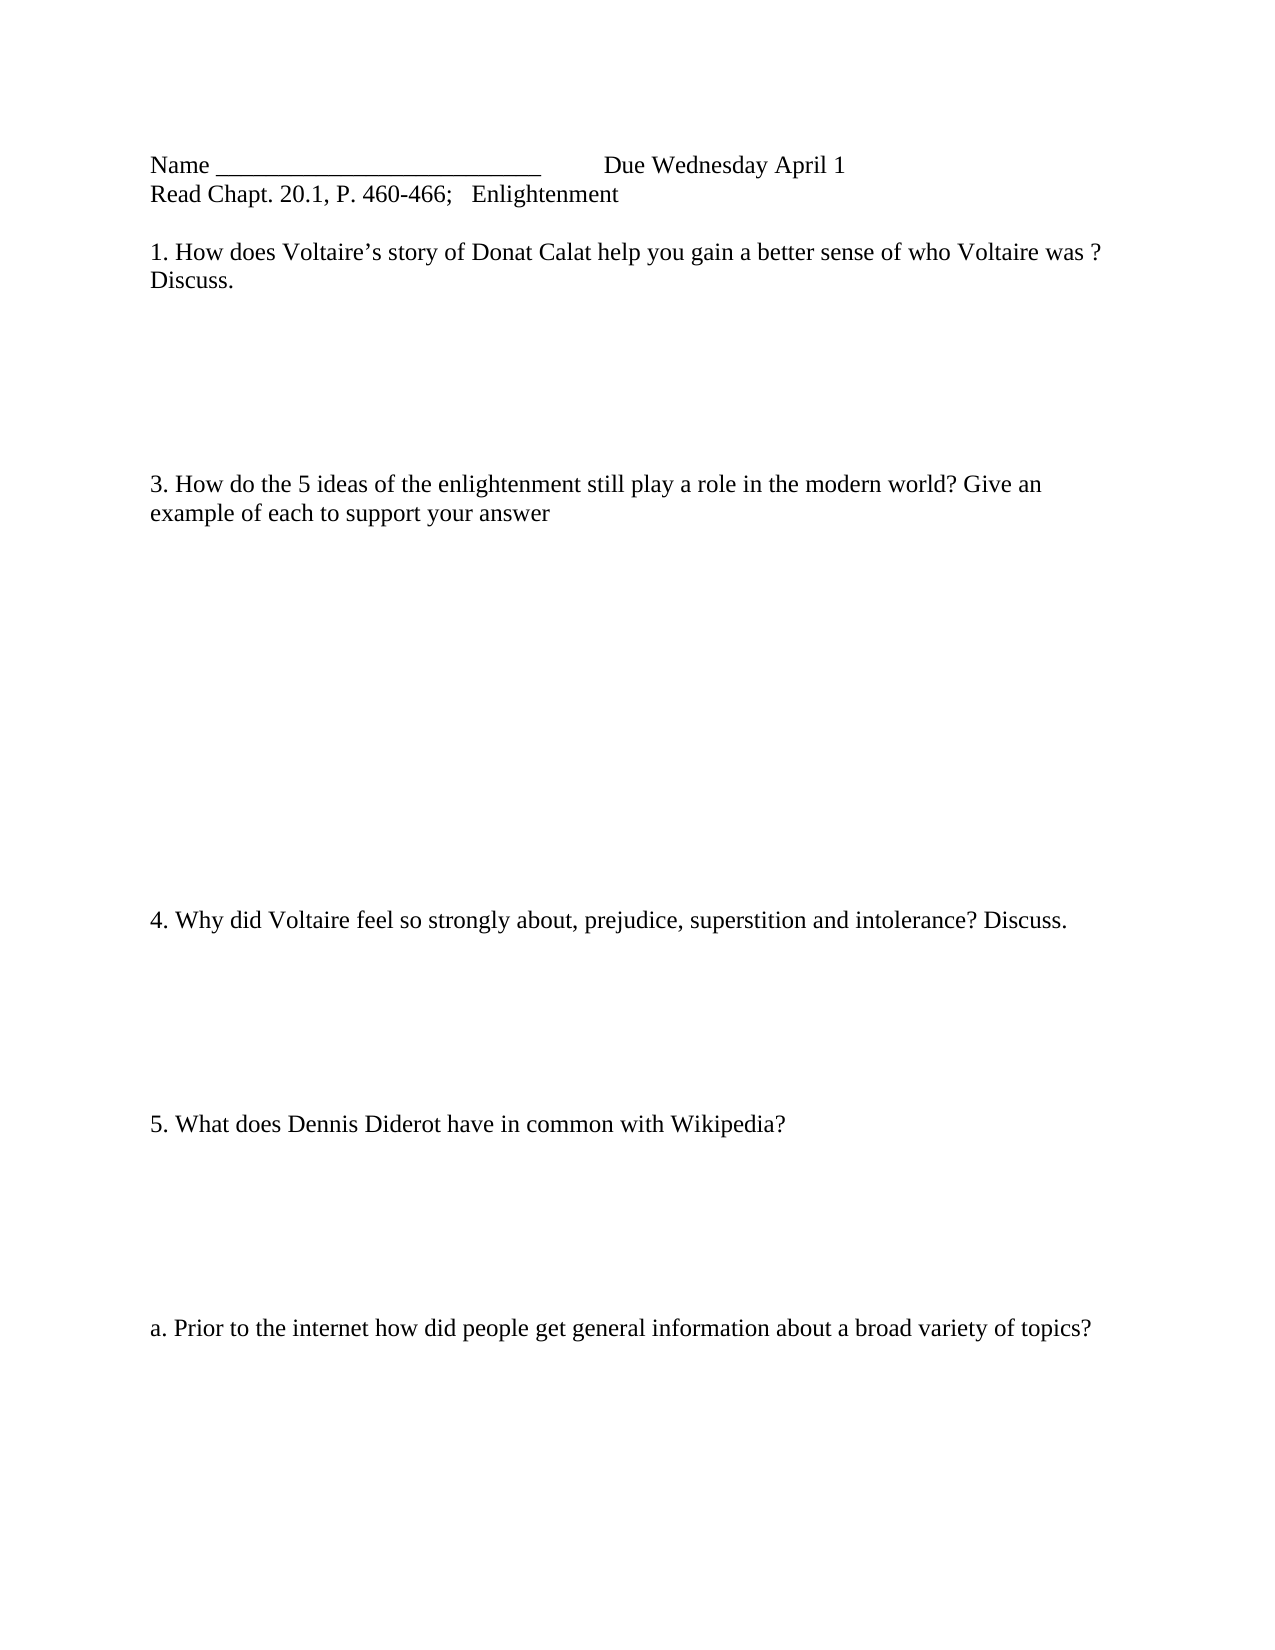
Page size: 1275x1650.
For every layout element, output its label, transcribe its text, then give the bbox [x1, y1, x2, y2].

text 3. How do the 5 ideas of the enlightenment still play a role in the modern world? Give an example of each to support your answer [150, 469, 1125, 527]
text a. Prior to the internet how did people get general information about a broad variety of topics? [150, 1313, 1125, 1342]
text 4. Why did Voltaire feel so strongly about, prejudice, superstition and intolerance? Discuss. [150, 905, 1125, 934]
text 5. What does Dennis Diderot have in common with Wikipedia? [150, 1109, 1125, 1138]
text Name __________________________ Due Wednesday April 1 [150, 150, 1125, 179]
text 1. How does Voltaire’s story of Donat Calat help you gain a better sense of who Voltaire was ? Discuss. [150, 237, 1125, 294]
text Read Chapt. 20.1, P. 460-466; Enlightenment [150, 179, 1125, 207]
